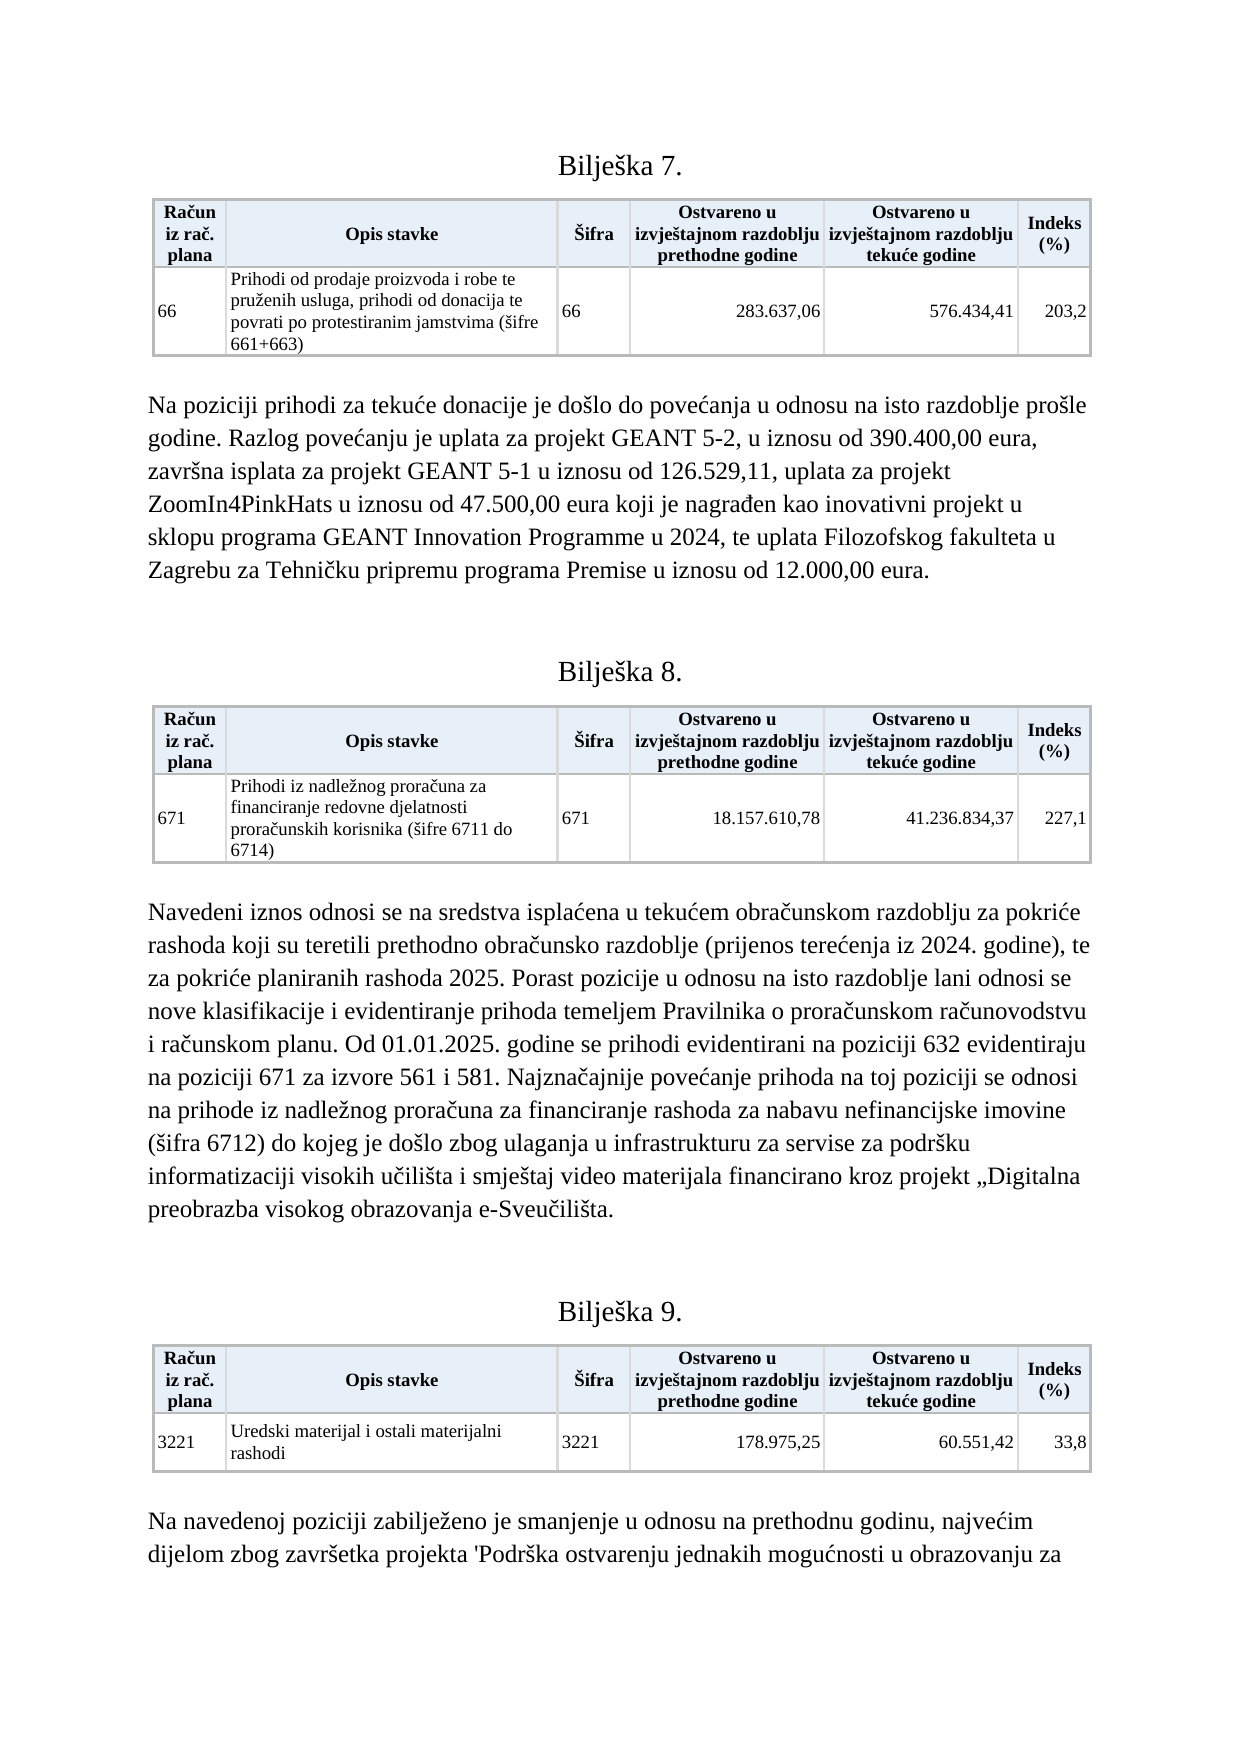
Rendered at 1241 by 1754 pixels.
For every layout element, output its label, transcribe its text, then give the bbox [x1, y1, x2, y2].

text Navedeni iznos odnosi se na sredstva isplaćena u tekućem obračunskom razdoblju za pokriće rashoda koji su teretili prethodno obračunsko razdoblje (prijenos terećenja iz 2024. godine), te za pokriće planiranih rashoda 2025. Porast pozicije u odnosu na isto razdoblje lani odnosi se nove klasifikacije i evidentiranje prihoda temeljem Pravilnika o proračunskom računovodstvu i računskom planu. Od 01.01.2025. godine se prihodi evidentirani na poziciji 632 evidentiraju na poziciji 671 za izvore 561 i 581. Najznačajnije povećanje prihoda na toj poziciji se odnosi na prihode iz nadležnog proračuna za financiranje rashoda za nabavu nefinancijske imovine (šifra 6712) do kojeg je došlo zbog ulaganja u infrastrukturu za servise za podršku informatizaciji visokih učilišta i smještaj video materijala financirano kroz projekt „Digitalna preobrazba visokog obrazovanja e-Sveučilišta. [148, 897, 1093, 1223]
table_cell Prihodi iz nadležnog proračuna za financiranje redovne djelatnosti proračunskih korisnika (šifre 6711 do 6714) [227, 775, 556, 861]
table_cell 33,8 [1019, 1414, 1089, 1470]
table_header Šifra [559, 708, 629, 773]
text Bilješka 9. [148, 1294, 1093, 1327]
table_header Ostvareno u izvještajnom razdoblju tekuće godine [825, 1347, 1017, 1412]
text Bilješka 8. [148, 654, 1093, 688]
table_header Ostvareno u izvještajnom razdoblju prethodne godine [631, 708, 823, 773]
table_cell 283.637,06 [631, 268, 823, 354]
table_header Račun iz rač. plana [155, 201, 225, 266]
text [148, 1506, 1093, 1568]
table_header Ostvareno u izvještajnom razdoblju prethodne godine [631, 201, 823, 266]
table_cell Uredski materijal i ostali materijalni rashodi [227, 1414, 556, 1470]
table_header Šifra [559, 201, 629, 266]
table_header Šifra [559, 1347, 629, 1412]
text Bilješka 7. [148, 148, 1093, 181]
table_header Opis stavke [227, 1347, 556, 1412]
table_header Opis stavke [227, 708, 556, 773]
table_cell 203,2 [1019, 268, 1089, 354]
table_header Ostvareno u izvještajnom razdoblju prethodne godine [631, 1347, 823, 1412]
table_cell 671 [559, 775, 629, 861]
table_cell 227,1 [1019, 775, 1089, 861]
table_header Ostvareno u izvještajnom razdoblju tekuće godine [825, 708, 1017, 773]
table_header Indeks (%) [1019, 708, 1089, 773]
table_cell 3221 [155, 1414, 225, 1470]
table_cell 576.434,41 [825, 268, 1017, 354]
table_header Indeks (%) [1019, 1347, 1089, 1412]
table_header Opis stavke [227, 201, 556, 266]
table_cell 671 [155, 775, 225, 861]
table_cell 18.157.610,78 [631, 775, 823, 861]
table_header Indeks (%) [1019, 201, 1089, 266]
table_cell 41.236.834,37 [825, 775, 1017, 861]
table_cell 60.551,42 [825, 1414, 1017, 1470]
table_cell 178.975,25 [631, 1414, 823, 1470]
table_header Račun iz rač. plana [155, 1347, 225, 1412]
table_cell 3221 [559, 1414, 629, 1470]
table_cell 66 [155, 268, 225, 354]
table_cell 66 [559, 268, 629, 354]
table_cell Prihodi od prodaje proizvoda i robe te pruženih usluga, prihodi od donacija te povrati po protestiranim jamstvima (šifre 661+663) [227, 268, 556, 354]
table_header Račun iz rač. plana [155, 708, 225, 773]
text Na poziciji prihodi za tekuće donacije je došlo do povećanja u odnosu na isto razdoblje prošle godine. Razlog povećanju je uplata za projekt GEANT 5-2, u iznosu od 390.400,00 eura, završna isplata za projekt GEANT 5-1 u iznosu od 126.529,11, uplata za projekt ZoomIn4PinkHats u iznosu od 47.500,00 eura koji je nagrađen kao inovativni projekt u sklopu programa GEANT Innovation Programme u 2024, te uplata Filozofskog fakulteta u Zagrebu za Tehničku pripremu programa Premise u iznosu od 12.000,00 eura. [148, 390, 1093, 584]
table_header Ostvareno u izvještajnom razdoblju tekuće godine [825, 201, 1017, 266]
